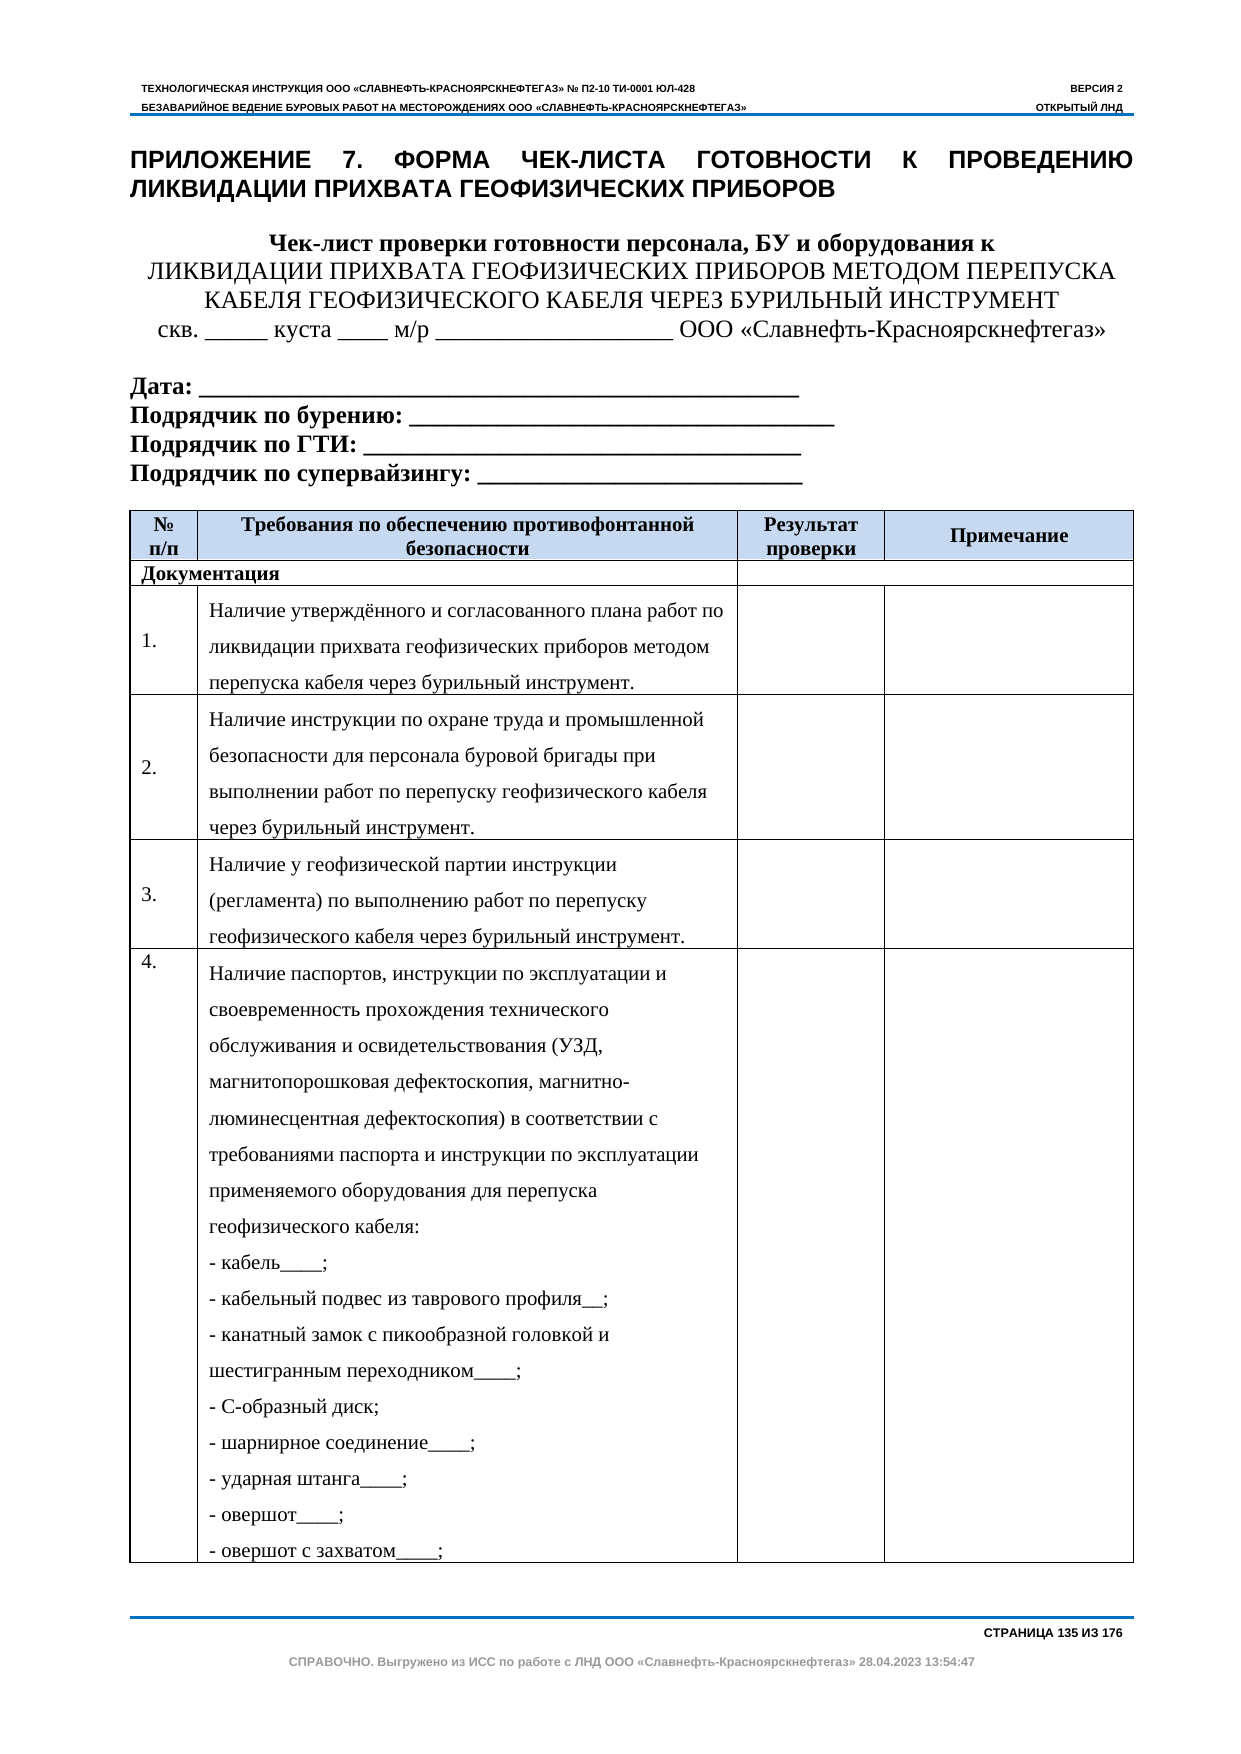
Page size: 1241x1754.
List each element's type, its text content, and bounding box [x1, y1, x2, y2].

text скв. _____ куста ____ м/р ___________________ ООО «Славнефть-Красноярскнефтегаз» [130, 314, 1134, 343]
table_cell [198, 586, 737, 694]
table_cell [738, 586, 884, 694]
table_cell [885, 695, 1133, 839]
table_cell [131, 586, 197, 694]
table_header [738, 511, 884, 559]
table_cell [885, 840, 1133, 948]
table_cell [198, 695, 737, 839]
text Подрядчик по супервайзингу: __________________________ [130, 458, 1134, 486]
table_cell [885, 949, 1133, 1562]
text ЛИКВИДАЦИИ ПРИХВАТА ГЕОФИЗИЧЕСКИХ ПРИБОРОВ МЕТОДОМ ПЕРЕПУСКА КАБЕЛЯ ГЕОФИЗИЧЕСКОГО КАБЕЛЯ ЧЕРЕЗ БУРИЛЬНЫЙ ИНСТРУМЕНТ [130, 256, 1134, 314]
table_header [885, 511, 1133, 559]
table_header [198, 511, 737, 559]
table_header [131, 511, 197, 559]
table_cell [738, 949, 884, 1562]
text Дата: ________________________________________________ [130, 371, 1134, 400]
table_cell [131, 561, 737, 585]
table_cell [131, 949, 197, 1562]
text Чек-лист проверки готовности персонала, БУ и оборудования к [130, 228, 1134, 256]
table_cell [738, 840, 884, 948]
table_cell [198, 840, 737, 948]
text Подрядчик по ГТИ: ___________________________________ [130, 429, 1134, 458]
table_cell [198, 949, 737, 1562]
text ПРИЛОЖЕНИЕ 7. Форма чек-листа готовности к проведению ликвидации прихвата геофизических приборов [130, 145, 1134, 203]
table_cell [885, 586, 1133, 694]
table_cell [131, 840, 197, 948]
text Подрядчик по бурению: __________________________________ [130, 400, 1134, 429]
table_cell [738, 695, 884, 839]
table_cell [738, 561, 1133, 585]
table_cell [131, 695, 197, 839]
